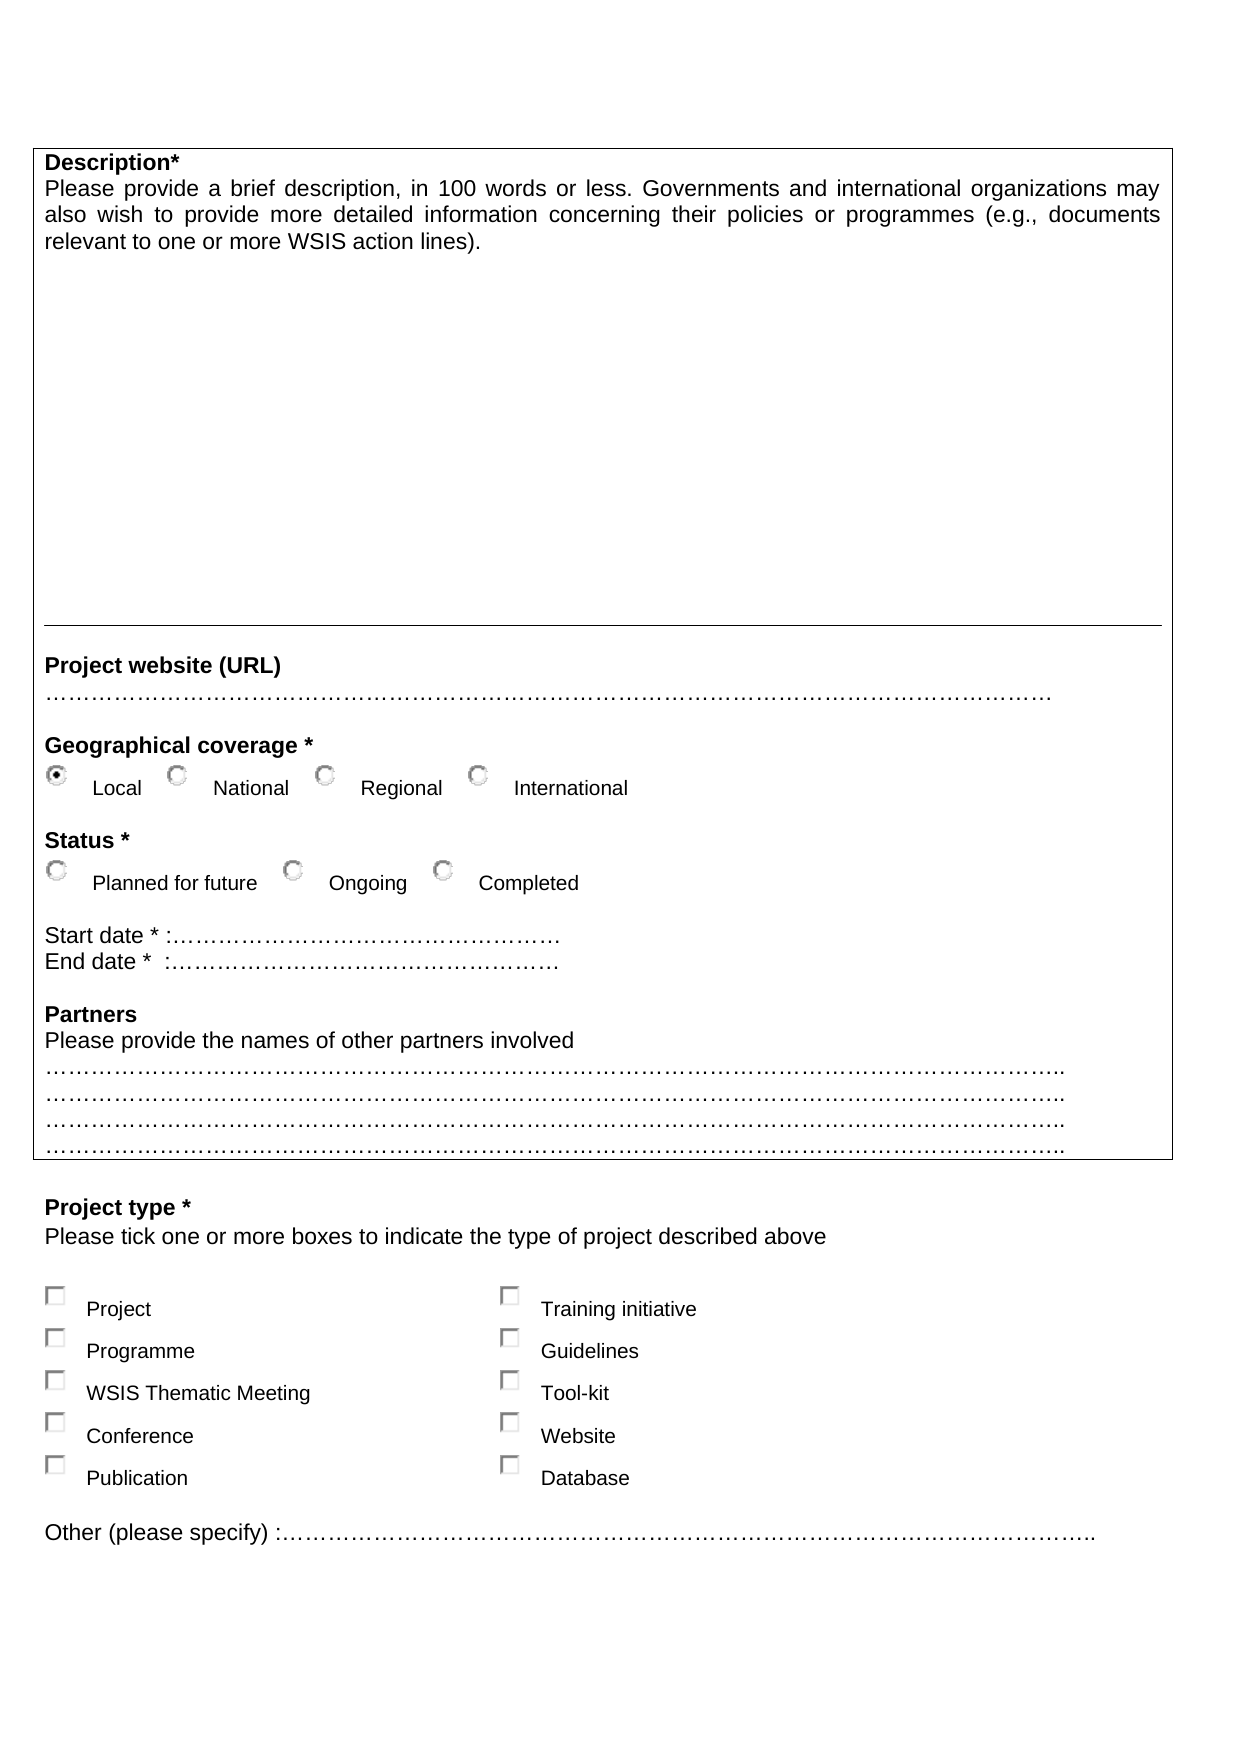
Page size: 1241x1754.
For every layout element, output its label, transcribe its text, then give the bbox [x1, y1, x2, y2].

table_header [34, 149, 1172, 1159]
table_header Project Programme WSIS Thematic Meeting Conference Publication [33, 1278, 487, 1490]
text Other (please specify) :…………………………………………………………………………………………….. [44, 1518, 1181, 1545]
text Please tick one or more boxes to indicate the type of project described above [44, 1221, 1181, 1249]
table_header Training initiative Guidelines Tool-kit Website Database [488, 1278, 1185, 1490]
text Project type * [44, 1194, 1181, 1221]
